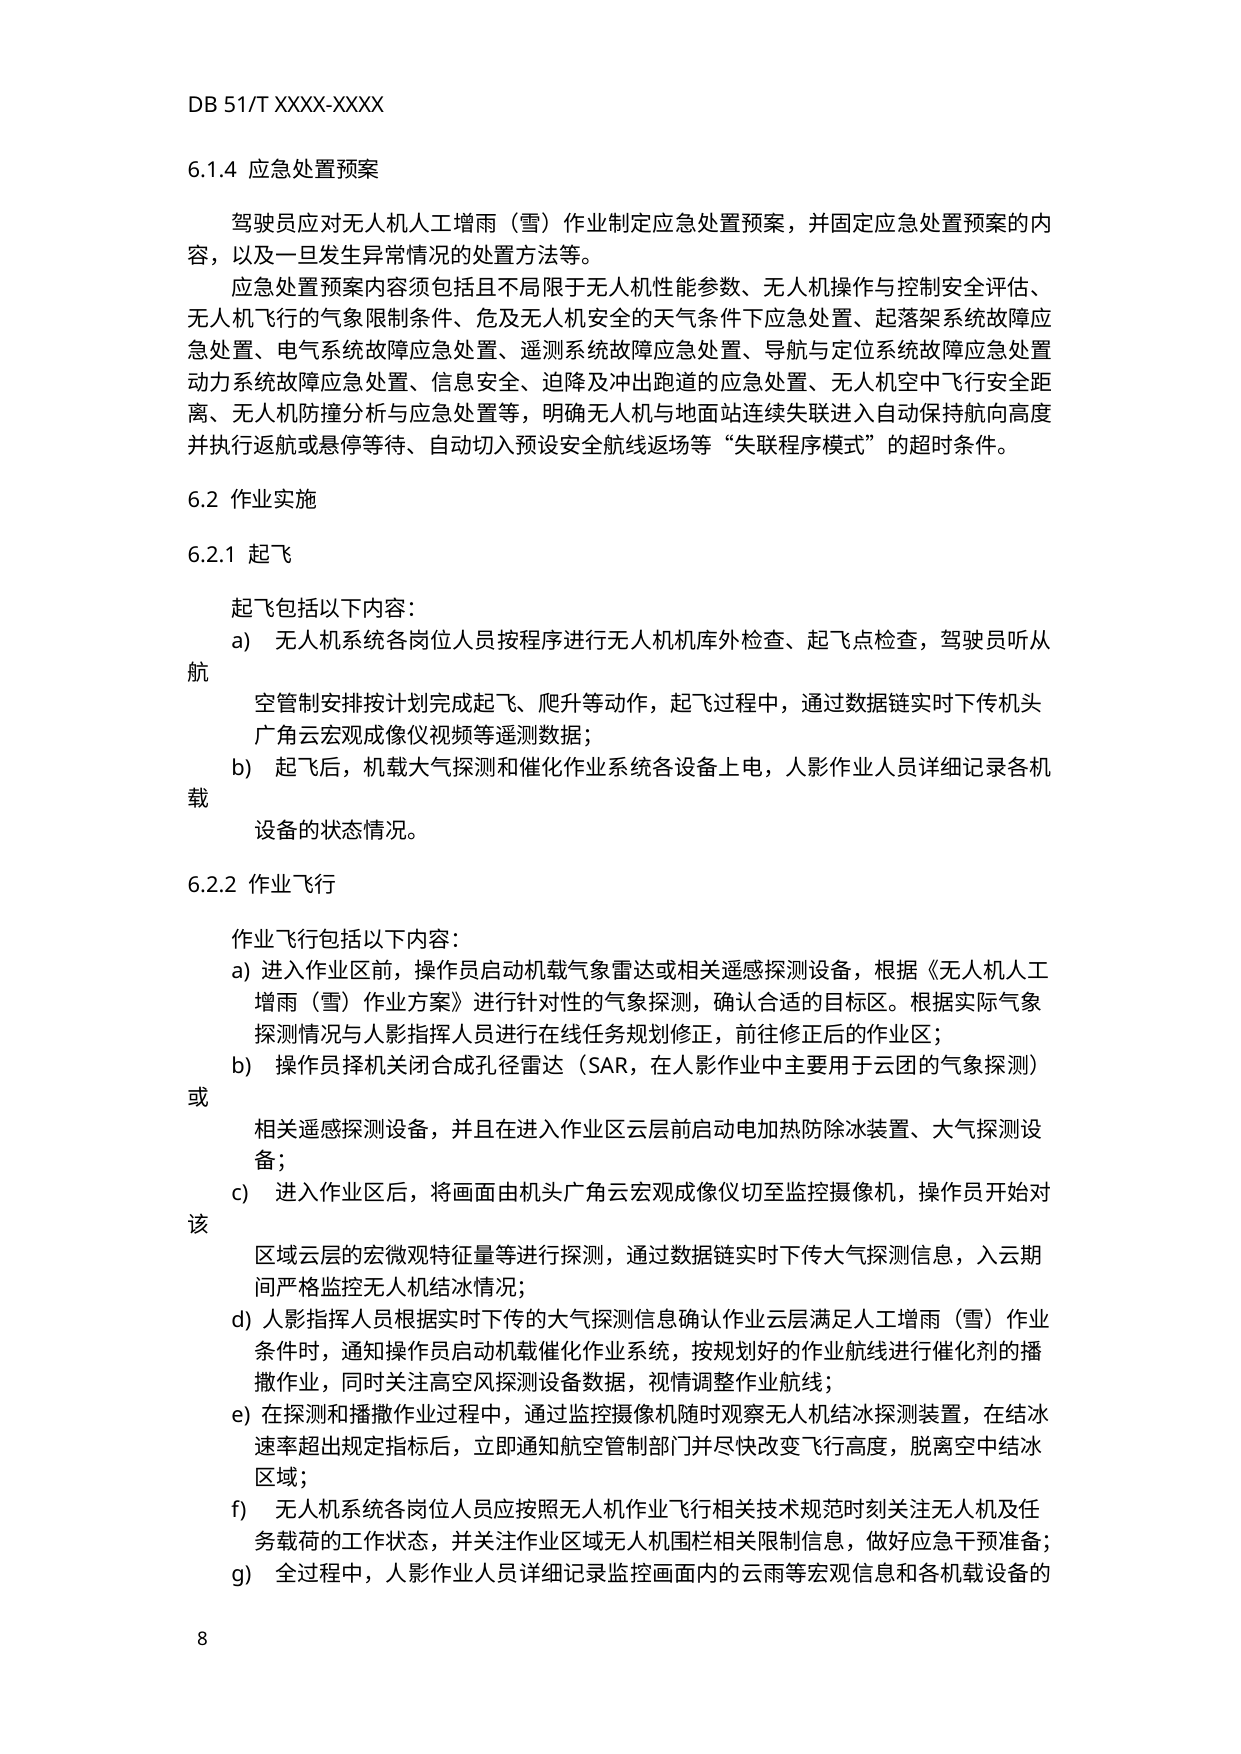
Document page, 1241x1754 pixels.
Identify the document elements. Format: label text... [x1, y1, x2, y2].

text 增雨（雪）作业方案》进行针对性的气象探测，确认合适的目标区。根据实际气象 [187, 985, 1053, 1017]
text 相关遥感探测设备，并且在进入作业区云层前启动电加热防除冰装置、大气探测设 [187, 1112, 1053, 1143]
text 间严格监控无人机结冰情况； [187, 1270, 1053, 1302]
text 6.2.1 起飞 [187, 537, 1053, 568]
text 备； [187, 1143, 1053, 1175]
text e) 在探测和播撒作业过程中，通过监控摄像机随时观察无人机结冰探测装置，在结冰 [187, 1397, 1053, 1429]
text 空管制安排按计划完成起飞、爬升等动作，起飞过程中，通过数据链实时下传机头 [187, 686, 1053, 718]
text 应急处置预案内容须包括且不局限于无人机性能参数、无人机操作与控制安全评估、无人机飞行的气象限制条件、危及无人机安全的天气条件下应急处置、起落架系统故障应急处置、电气系统故障应急处置、遥测系统故障应急处置、导航与定位系统故障应急处置、动力系统故障应急处置、信息安全、迫降及冲出跑道的应急处置、无人机空中飞行安全距离、无人机防撞分析与应急处置等，明确无人机与地面站连续失联进入自动保持航向高度并执行返航或悬停等待、自动切入预设安全航线返场等“失联程序模式”的超时条件。 [187, 270, 1053, 460]
text 广角云宏观成像仪视频等遥测数据； [187, 718, 1053, 749]
text c) 进入作业区后，将画面由机头广角云宏观成像仪切至监控摄像机，操作员开始对该 [187, 1175, 1053, 1238]
text b) 操作员择机关闭合成孔径雷达（SAR，在人影作业中主要用于云团的气象探测）或 [187, 1048, 1053, 1112]
text d) 人影指挥人员根据实时下传的大气探测信息确认作业云层满足人工增雨（雪）作业 [187, 1302, 1053, 1334]
text 务载荷的工作状态，并关注作业区域无人机围栏相关限制信息，做好应急干预准备； [187, 1524, 1053, 1556]
text b) 起飞后，机载大气探测和催化作业系统各设备上电，人影作业人员详细记录各机载 [187, 749, 1053, 813]
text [187, 1556, 1053, 1587]
text a) 无人机系统各岗位人员按程序进行无人机机库外检查、起飞点检查，驾驶员听从航 [187, 623, 1053, 686]
text a) 进入作业区前，操作员启动机载气象雷达或相关遥感探测设备，根据《无人机人工 [187, 953, 1053, 985]
text 速率超出规定指标后，立即通知航空管制部门并尽快改变飞行高度，脱离空中结冰 [187, 1429, 1053, 1460]
text 探测情况与人影指挥人员进行在线任务规划修正，前往修正后的作业区； [187, 1017, 1053, 1048]
text f) 无人机系统各岗位人员应按照无人机作业飞行相关技术规范时刻关注无人机及任 [187, 1492, 1053, 1524]
text 设备的状态情况。 [187, 813, 1053, 844]
text 区域云层的宏微观特征量等进行探测，通过数据链实时下传大气探测信息，入云期 [187, 1238, 1053, 1270]
text 条件时，通知操作员启动机载催化作业系统，按规划好的作业航线进行催化剂的播 [187, 1334, 1053, 1365]
text 6.2 作业实施 [187, 482, 1053, 514]
text 起飞包括以下内容： [187, 591, 1053, 623]
text 6.1.4 应急处置预案 [187, 152, 1053, 184]
text 作业飞行包括以下内容： [187, 922, 1053, 953]
text 6.2.2 作业飞行 [187, 867, 1053, 899]
text 驾驶员应对无人机人工增雨（雪）作业制定应急处置预案，并固定应急处置预案的内容，以及一旦发生异常情况的处置方法等。 [187, 206, 1053, 270]
text 撒作业，同时关注高空风探测设备数据，视情调整作业航线； [187, 1365, 1053, 1397]
text 区域； [187, 1460, 1053, 1492]
